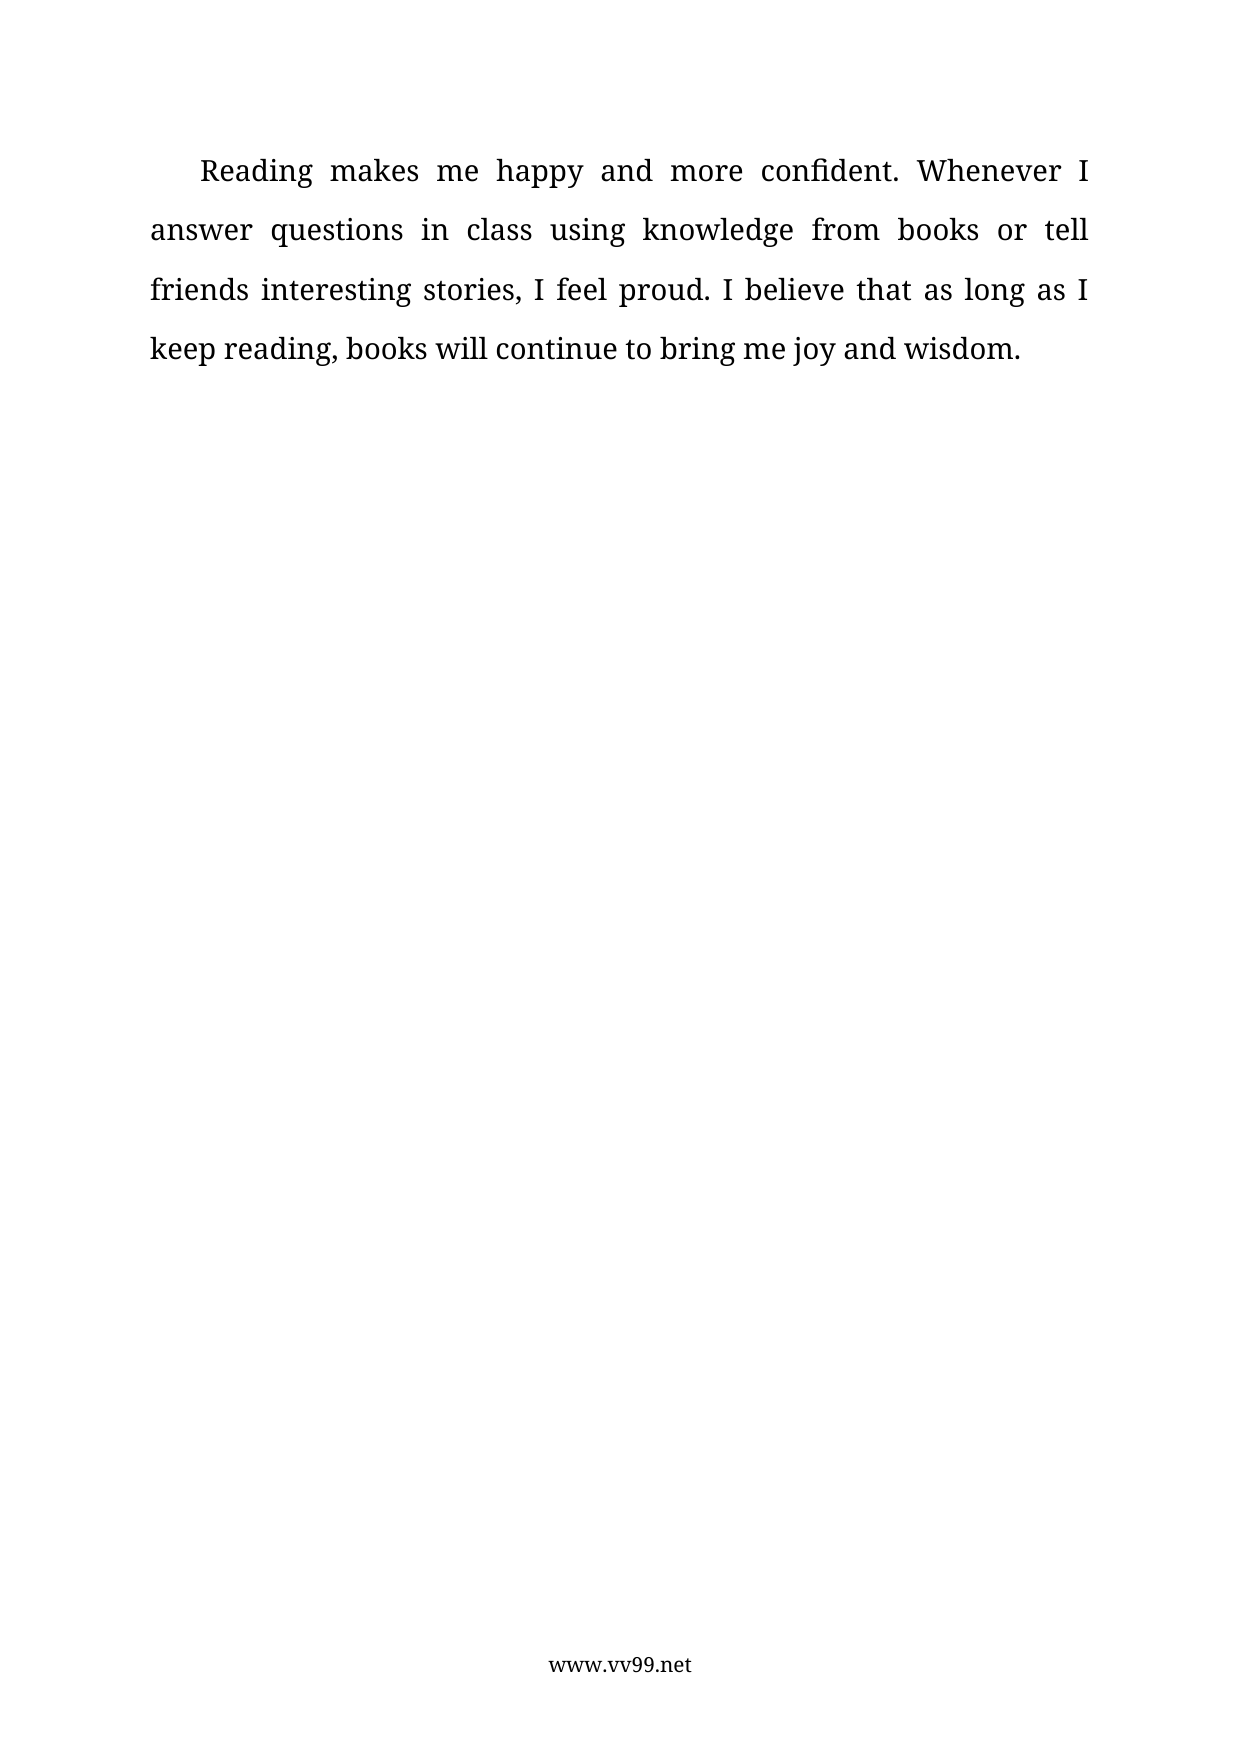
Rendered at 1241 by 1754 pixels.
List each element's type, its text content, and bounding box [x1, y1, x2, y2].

text Reading makes me happy and more confident. Whenever I answer questions in class using knowledge from books or tell friends interesting stories, I feel proud. I believe that as long as I keep reading, books will continue to bring me joy and wisdom. [150, 150, 1090, 368]
